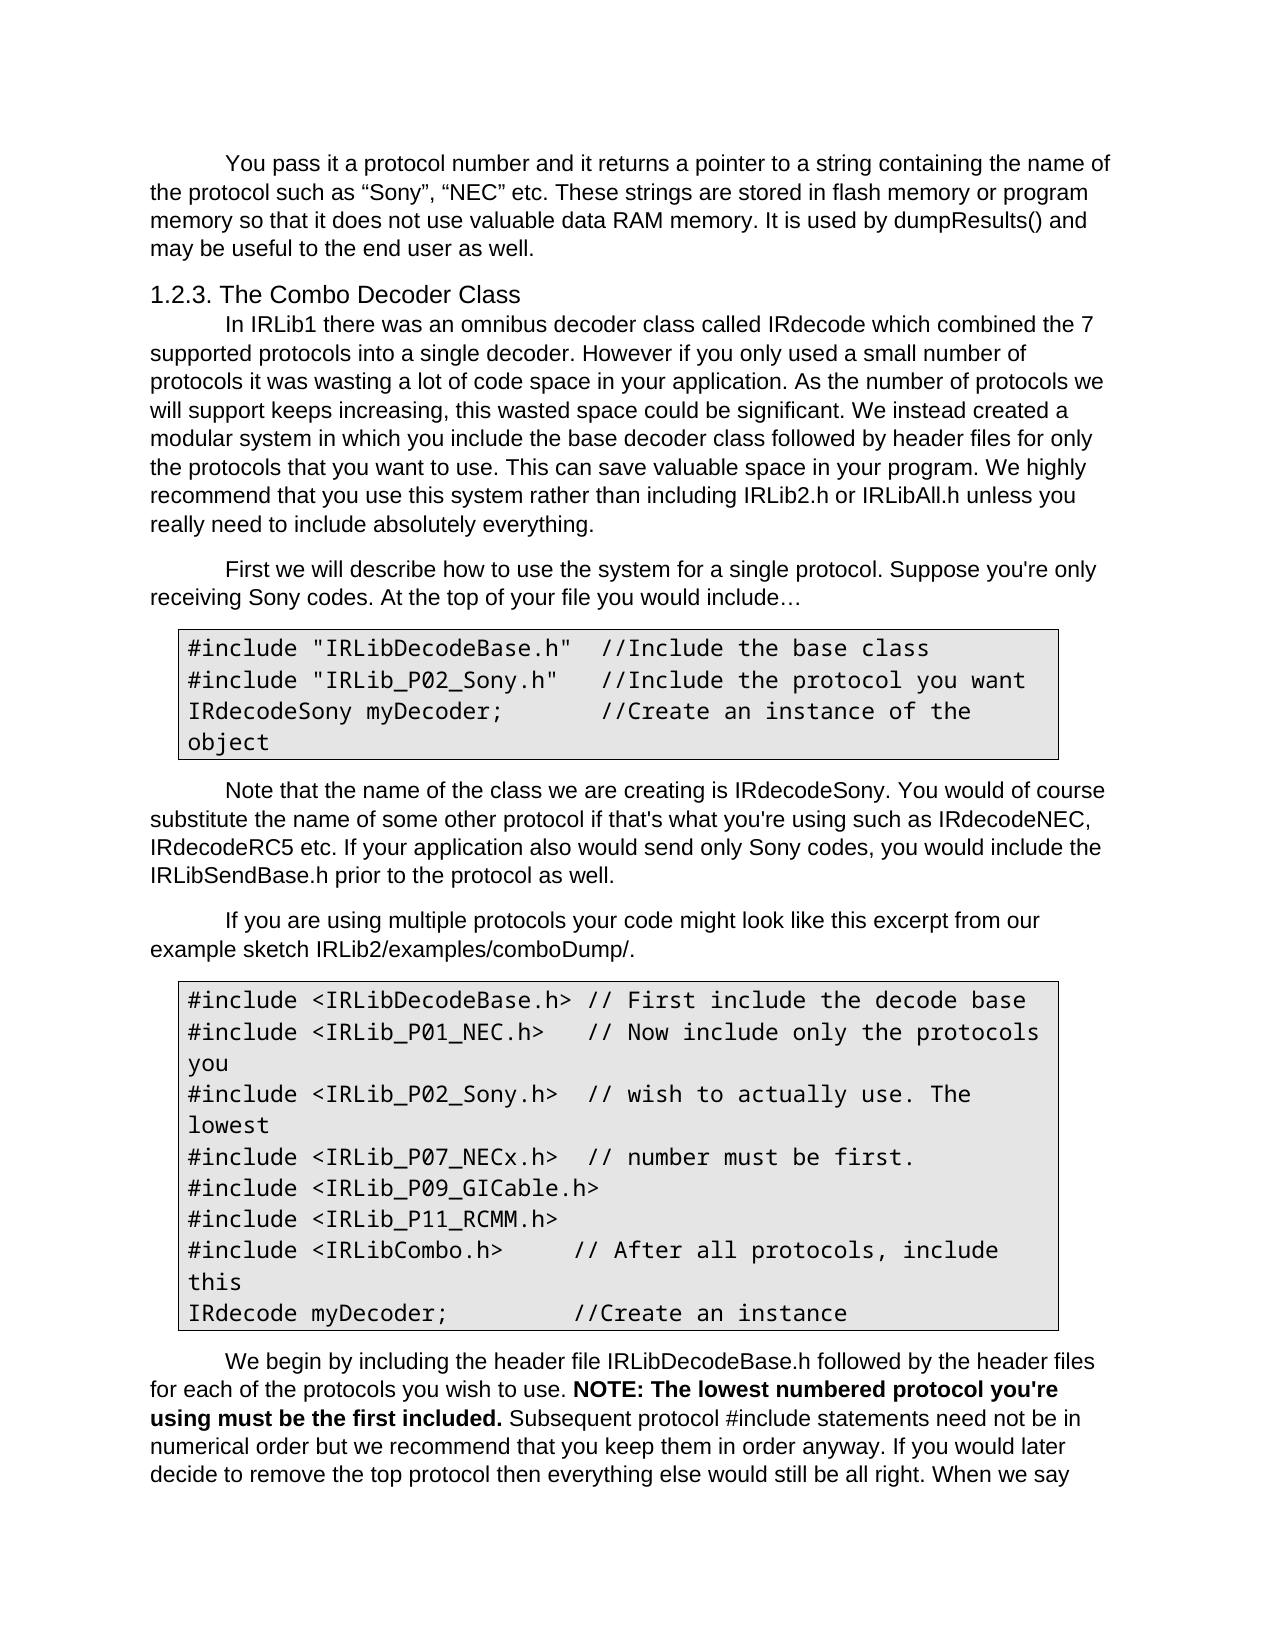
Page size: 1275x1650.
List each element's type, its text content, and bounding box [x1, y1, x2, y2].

text #include <IRLib_P01_NEC.h> // Now include only the protocols you [179, 1012, 1058, 1075]
text #include <IRLibCombo.h> // After all protocols, include this [179, 1231, 1058, 1293]
text #include <IRLib_P11_RCMM.h> [179, 1200, 1058, 1231]
text #include <IRLib_P09_GICable.h> [179, 1168, 1058, 1200]
text #include "IRLib_P02_Sony.h" //Include the protocol you want [179, 660, 1058, 692]
text #include <IRLib_P07_NECx.h> // number must be first. [179, 1137, 1058, 1168]
text #include <IRLibDecodeBase.h> // First include the decode base [179, 982, 1058, 1012]
subtitle 1.2.3. The Combo Decoder Class [150, 280, 1125, 309]
text You pass it a protocol number and it returns a pointer to a string containing the name of the protocol such as “Sony”, “NEC” etc. These strings are stored in flash memory or program memory so that it does not use valuable data RAM memory. It is used by dumpResults() and may be useful to the end user as well. [150, 150, 1125, 262]
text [150, 1348, 1125, 1488]
text #include <IRLib_P02_Sony.h> // wish to actually use. The lowest [179, 1075, 1058, 1137]
text First we will describe how to use the system for a single protocol. Suppose you're only receiving Sony codes. At the top of your file you would include… [150, 556, 1125, 610]
text #include "IRLibDecodeBase.h" //Include the base class [179, 630, 1058, 660]
text IRdecodeSony myDecoder; //Create an instance of the object [179, 692, 1058, 759]
text IRdecode myDecoder; //Create an instance [179, 1293, 1058, 1330]
text Note that the name of the class we are creating is IRdecodeSony. You would of course substitute the name of some other protocol if that's what you're using such as IRdecodeNEC, IRdecodeRC5 etc. If your application also would send only Sony codes, you would include the IRLibSendBase.h prior to the protocol as well. [150, 777, 1125, 889]
text In IRLib1 there was an omnibus decoder class called IRdecode which combined the 7 supported protocols into a single decoder. However if you only used a small number of protocols it was wasting a lot of code space in your application. As the number of protocols we will support keeps increasing, this wasted space could be significant. We instead created a modular system in which you include the base decoder class followed by header files for only the protocols that you want to use. This can save valuable space in your program. We highly recommend that you use this system rather than including IRLib2.h or IRLibAll.h unless you really need to include absolutely everything. [150, 311, 1125, 537]
text If you are using multiple protocols your code might look like this excerpt from our example sketch IRLib2/examples/comboDump/. [150, 907, 1125, 962]
